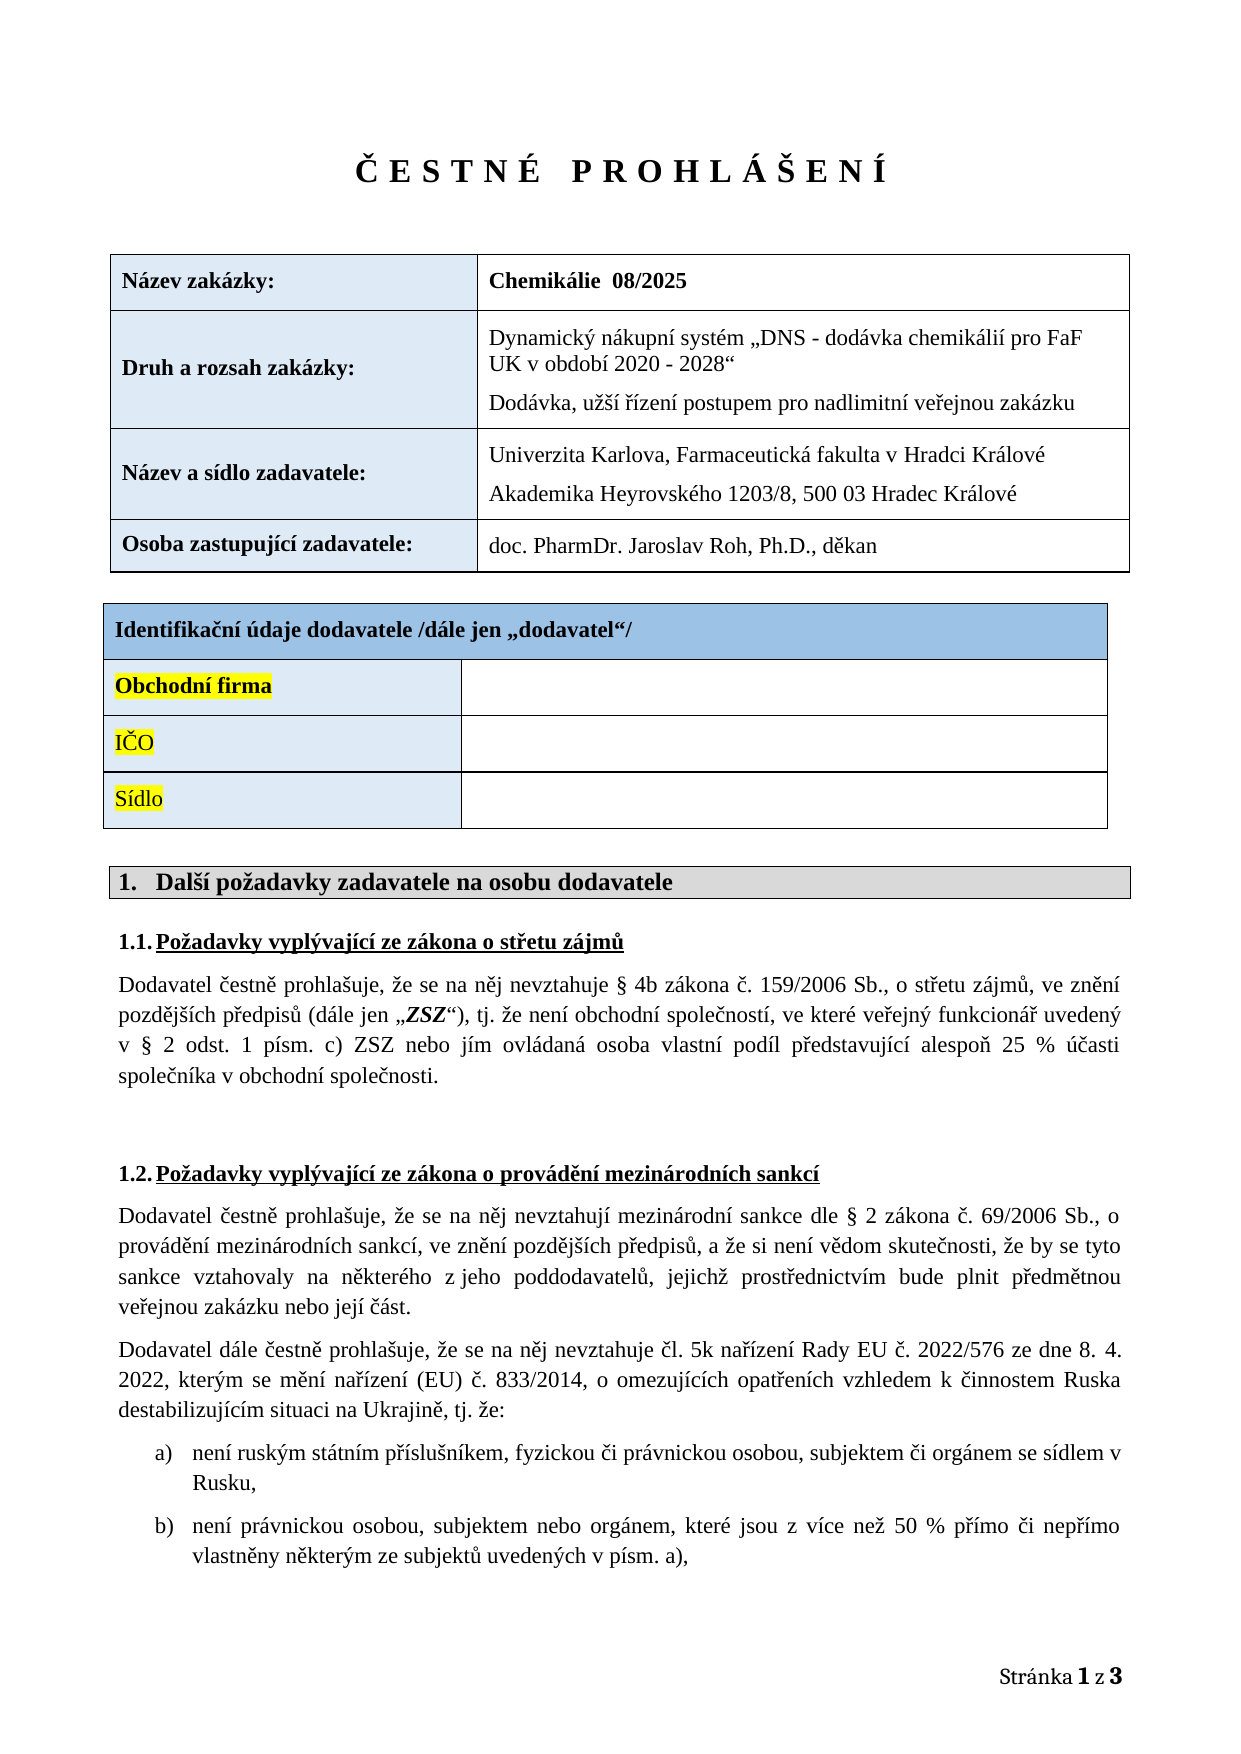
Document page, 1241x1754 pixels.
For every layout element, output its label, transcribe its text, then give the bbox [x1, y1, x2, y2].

subtitle Požadavky vyplývající ze zákona o provádění mezinárodních sankcí [118, 1159, 1122, 1186]
table_cell IČO [104, 716, 461, 771]
table_header Chemikálie 08/2025 [478, 255, 1129, 310]
table_cell [462, 716, 1107, 771]
subtitle Další požadavky zadavatele na osobu dodavatele [110, 867, 1130, 898]
table_cell [462, 773, 1107, 828]
subtitle Požadavky vyplývající ze zákona o střetu zájmů [118, 928, 1122, 955]
table_cell Sídlo [104, 773, 461, 828]
table_header Název zakázky: [111, 255, 477, 310]
text č e s t n é p r o h l á š e n í [118, 143, 1122, 191]
table_cell Obchodní firma [104, 660, 461, 715]
text Dodavatel čestně prohlašuje, že se na něj nevztahuje § 4b zákona č. 159/2006 Sb., o střetu zájmů, ve znění pozdějších předpisů (dále jen „ZSZ“), tj. že není obchodní společností, ve které veřejný funkcionář uvedený v § 2 odst. 1 písm. c) ZSZ nebo jím ovládaná osoba vlastní podíl představující alespoň 25 % účasti společníka v obchodní společnosti. [118, 971, 1122, 1088]
list není ruským státním příslušníkem, fyzickou či právnickou osobou, subjektem či orgánem se sídlem v Rusku, [154, 1439, 1122, 1495]
table_cell Druh a rozsah zakázky: [111, 311, 477, 428]
text Dodavatel dále čestně prohlašuje, že se na něj nevztahuje čl. 5k nařízení Rady EU č. 2022/576 ze dne 8. 4. 2022, kterým se mění nařízení (EU) č. 833/2014, o omezujících opatřeních vzhledem k činnostem Ruska destabilizujícím situaci na Ukrajině, tj. že: [118, 1336, 1122, 1422]
table_cell Univerzita Karlova, Farmaceutická fakulta v Hradci Králové Akademika Heyrovského 1203/8, 500 03 Hradec Králové [478, 429, 1129, 519]
table_cell Dynamický nákupní systém „DNS - dodávka chemikálií pro FaF UK v období 2020 - 2028“ Dodávka, užší řízení postupem pro nadlimitní veřejnou zakázku [478, 311, 1129, 428]
table_cell doc. PharmDr. Jaroslav Roh, Ph.D., děkan [478, 520, 1129, 571]
table_cell Název a sídlo zadavatele: [111, 429, 477, 519]
table_cell Osoba zastupující zadavatele: [111, 520, 477, 571]
table_header Identifikační údaje dodavatele /dále jen „dodavatel“/ [104, 604, 1107, 659]
table_cell [462, 660, 1107, 715]
text není právnickou osobou, subjektem nebo orgánem, které jsou z více než 50 % přímo či nepřímo vlastněny některým ze subjektů uvedených v písm. a), [154, 1512, 1122, 1568]
text Dodavatel čestně prohlašuje, že se na něj nevztahují mezinárodní sankce dle § 2 zákona č. 69/2006 Sb., o provádění mezinárodních sankcí, ve znění pozdějších předpisů, a že si není vědom skutečnosti, že by se tyto sankce vztahovaly na některého z jeho poddodavatelů, jejichž prostřednictvím bude plnit předmětnou veřejnou zakázku nebo její část. [118, 1202, 1122, 1319]
